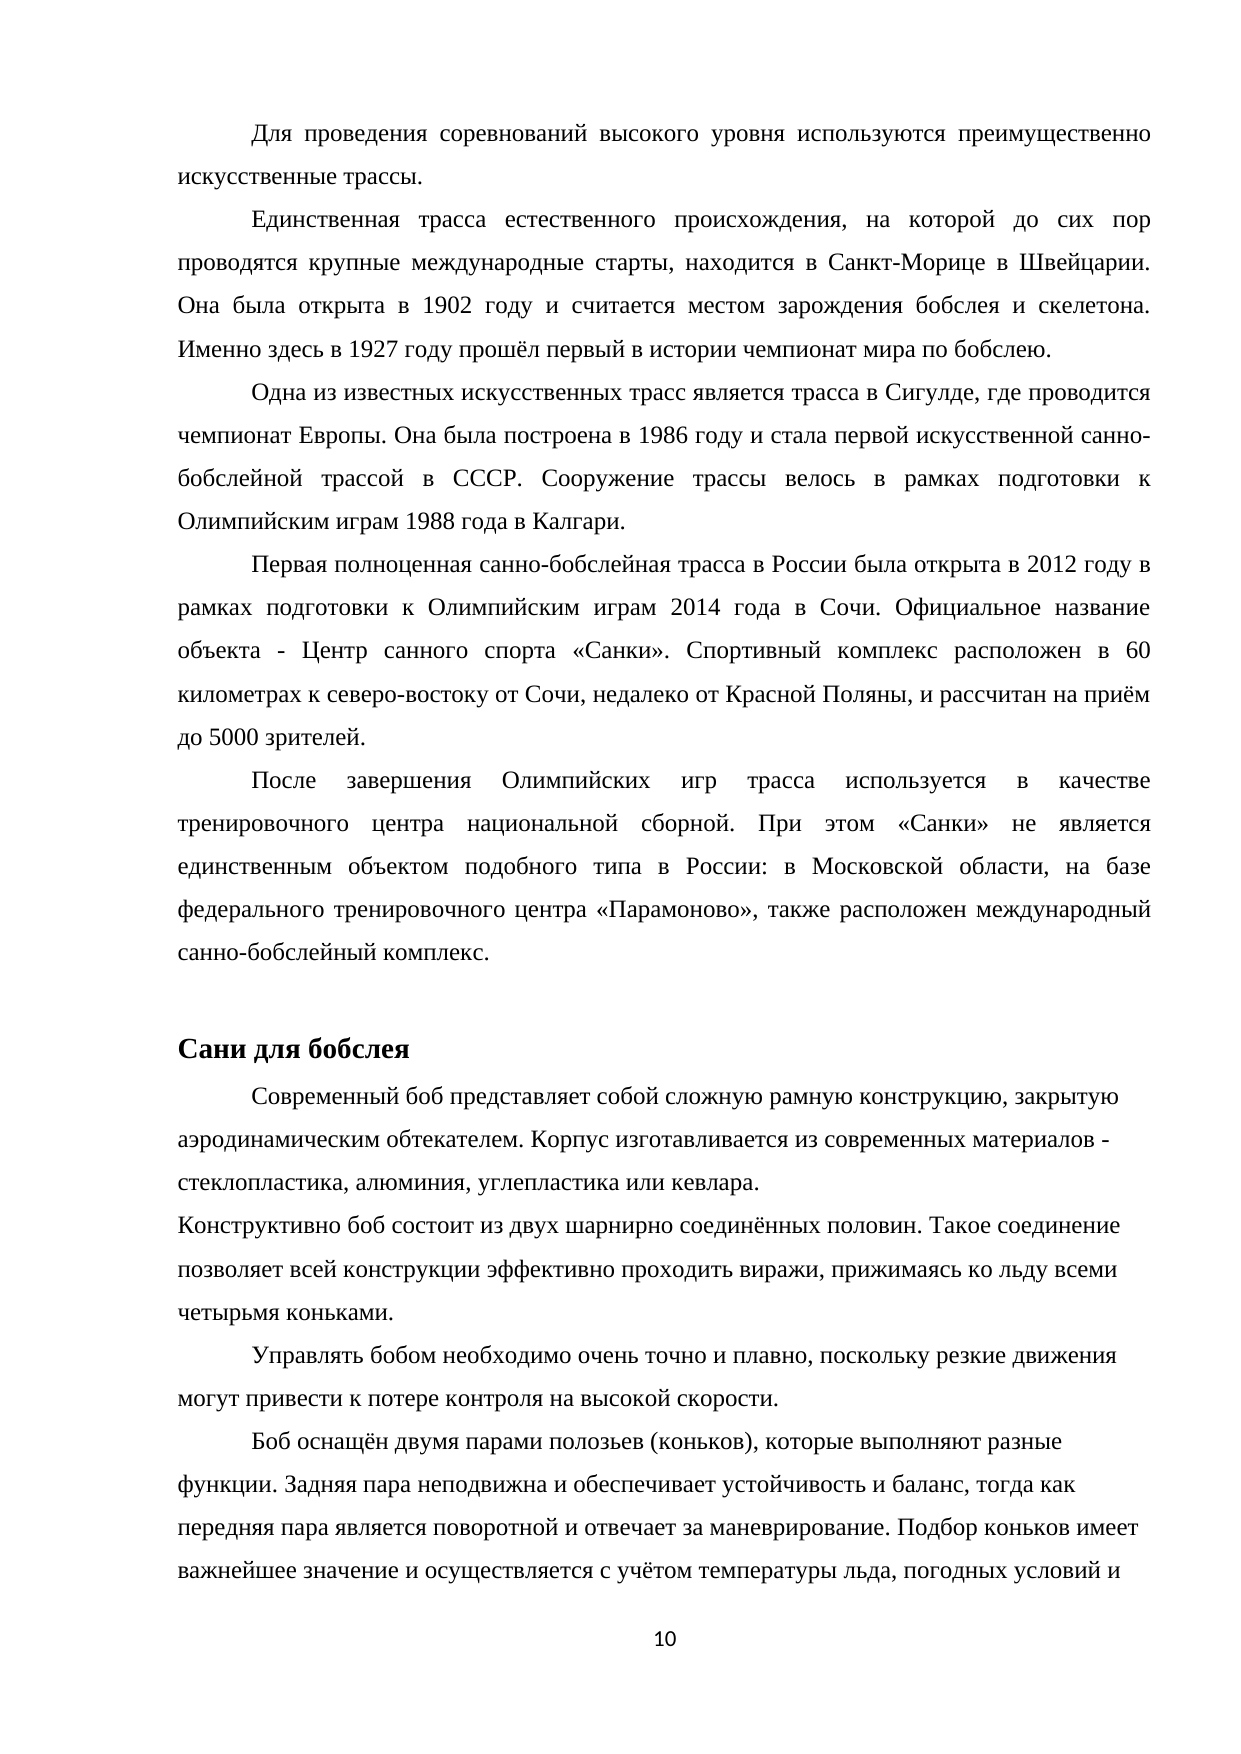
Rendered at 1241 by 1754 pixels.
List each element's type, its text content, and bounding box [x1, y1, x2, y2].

text Современный боб представляет собой сложную рамную конструкцию, закрытую аэродинамическим обтекателем. Корпус изготавливается из современных материалов - стеклопластика, алюминия, углепластика или кевлара. [177, 1081, 1152, 1196]
text Для проведения соревнований высокого уровня используются преимущественно искусственные трассы. [177, 118, 1152, 190]
text Единственная трасса естественного происхождения, на которой до сих пор проводятся крупные международные старты, находится в Санкт-Морице в Швейцарии. Она была открыта в 1902 году и считается местом зарождения бобслея и скелетона. Именно здесь в 1927 году прошёл первый в истории чемпионат мира по бобслею. [177, 204, 1152, 362]
text Конструктивно боб состоит из двух шарнирно соединённых половин. Такое соединение позволяет всей конструкции эффективно проходить виражи, прижимаясь ко льду всеми четырьмя коньками. [177, 1211, 1152, 1326]
text Первая полноценная санно-бобслейная трасса в России была открыта в 2012 году в рамках подготовки к Олимпийским играм 2014 года в Сочи. Официальное название объекта - Центр санного спорта «Санки». Спортивный комплекс расположен в 60 километрах к северо-востоку от Сочи, недалеко от Красной Поляны, и рассчитан на приём до 5000 зрителей. [177, 549, 1152, 751]
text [177, 1426, 1152, 1584]
text Одна из известных искусственных трасс является трасса в Сигулде, где проводится чемпионат Европы. Она была построена в 1986 году и стала первой искусственной санно-бобслейной трассой в СССР. Сооружение трассы велось в рамках подготовки к Олимпийским играм 1988 года в Калгари. [177, 377, 1152, 535]
text После завершения Олимпийских игр трасса используется в качестве тренировочного центра национальной сборной. При этом «Санки» не является единственным объектом подобного типа в России: в Московской области, на базе федерального тренировочного центра «Парамоново», также расположен международный санно-бобслейный комплекс. [177, 765, 1152, 966]
text Управлять бобом необходимо очень точно и плавно, поскольку резкие движения могут привести к потере контроля на высокой скорости. [177, 1340, 1152, 1412]
text Сани для бобслея [177, 1031, 1152, 1064]
